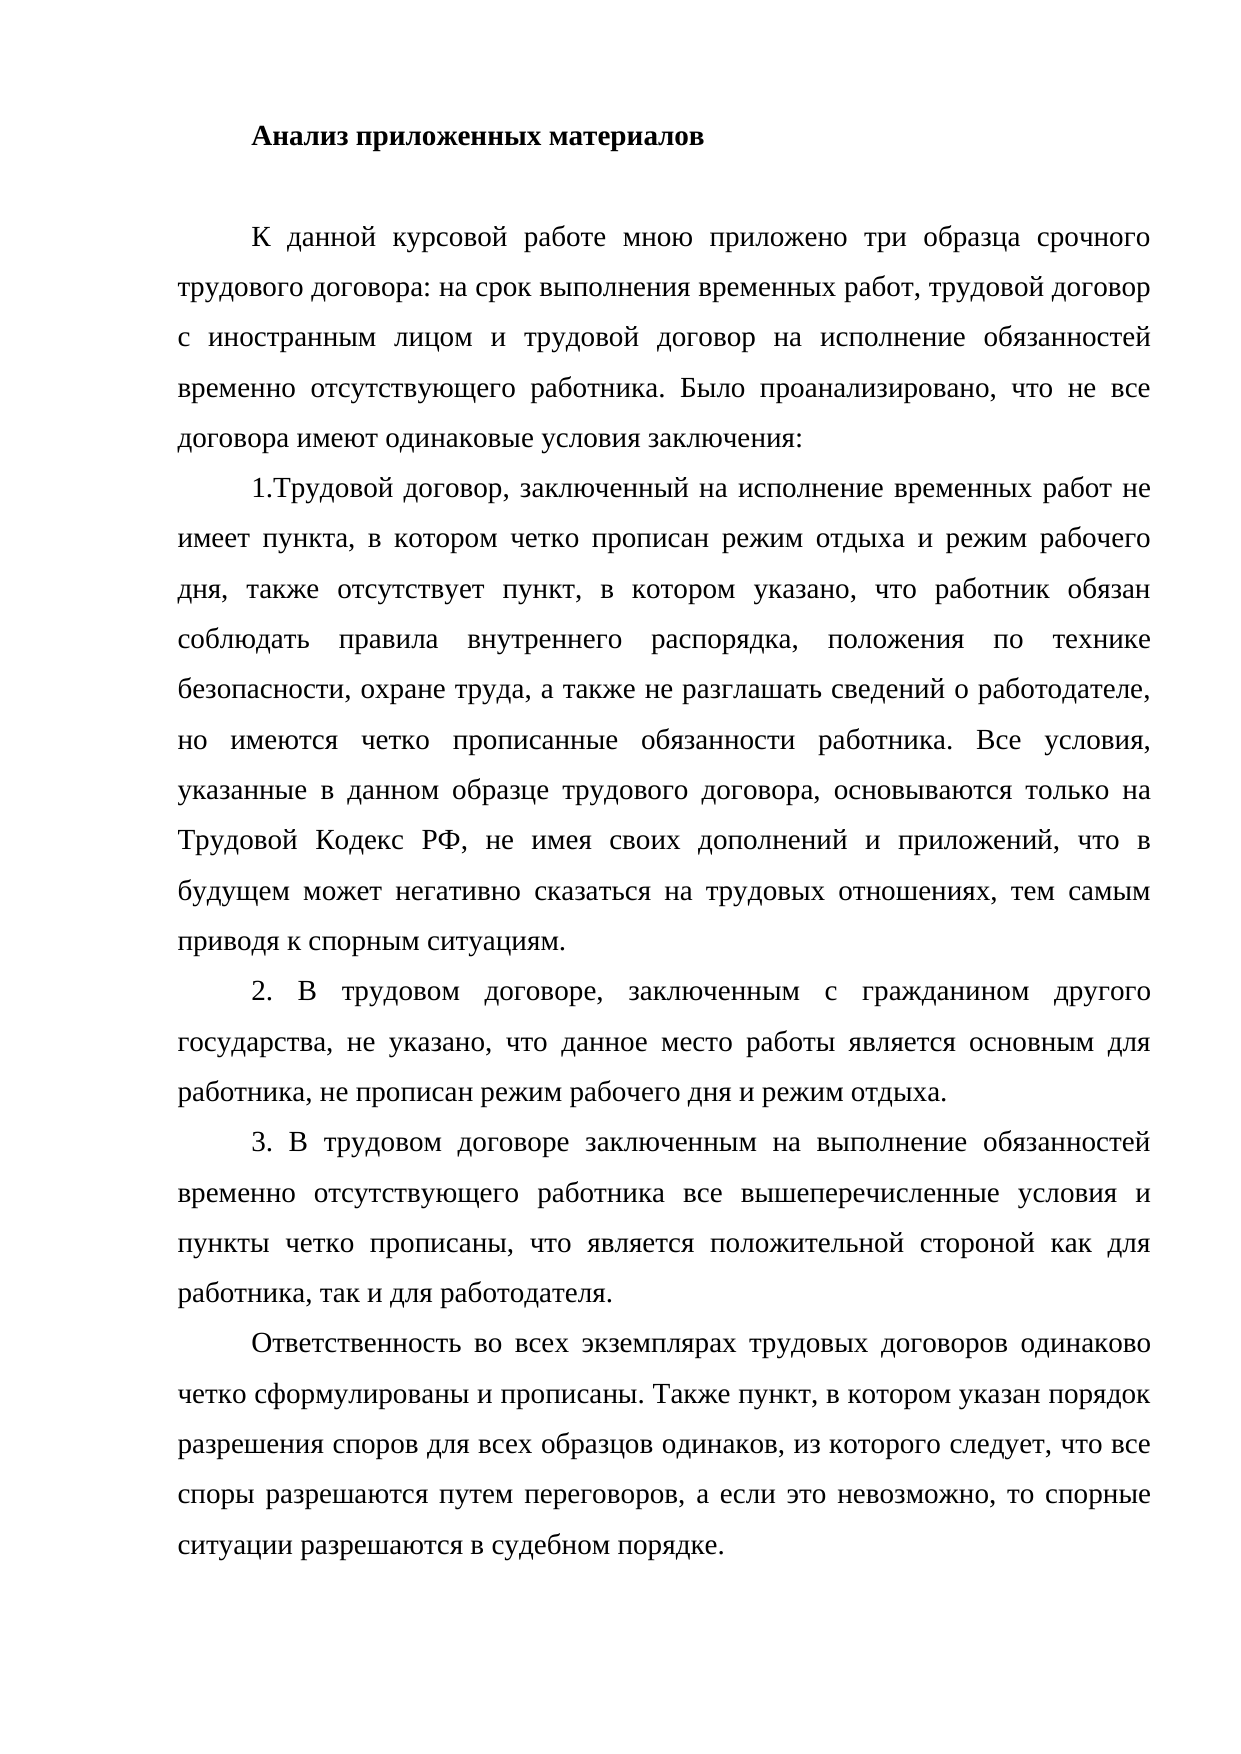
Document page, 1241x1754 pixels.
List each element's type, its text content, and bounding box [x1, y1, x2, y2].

text 2. В трудовом договоре, заключенным с гражданином другого государства, не указано, что данное место работы является основным для работника, не прописан режим рабочего дня и режим отдыха. [177, 973, 1152, 1108]
text Ответственность во всех экземплярах трудовых договоров одинаково четко сформулированы и прописаны. Также пункт, в котором указан порядок разрешения споров для всех образцов одинаков, из которого следует, что все споры разрешаются путем переговоров, а если это невозможно, то спорные ситуации разрешаются в судебном порядке. [177, 1326, 1152, 1560]
text К данной курсовой работе мною приложено три образца срочного трудового договора: на срок выполнения временных работ, трудовой договор с иностранным лицом и трудовой договор на исполнение обязанностей временно отсутствующего работника. Было проанализировано, что не все договора имеют одинаковые условия заключения: [177, 219, 1152, 453]
text 3. В трудовом договоре заключенным на выполнение обязанностей временно отсутствующего работника все вышеперечисленные условия и пункты четко прописаны, что является положительной стороной как для работника, так и для работодателя. [177, 1124, 1152, 1309]
text Анализ приложенных материалов [177, 118, 1152, 152]
text 1.Трудовой договор, заключенный на исполнение временных работ не имеет пункта, в котором четко прописан режим отдыха и режим рабочего дня, также отсутствует пункт, в котором указано, что работник обязан соблюдать правила внутреннего распорядка, положения по технике безопасности, охране труда, а также не разглашать сведений о работодателе, но имеются четко прописанные обязанности работника. Все условия, указанные в данном образце трудового договора, основываются только на Трудовой Кодекс РФ, не имея своих дополнений и приложений, что в будущем может негативно сказаться на трудовых отношениях, тем самым приводя к спорным ситуациям. [177, 470, 1152, 957]
